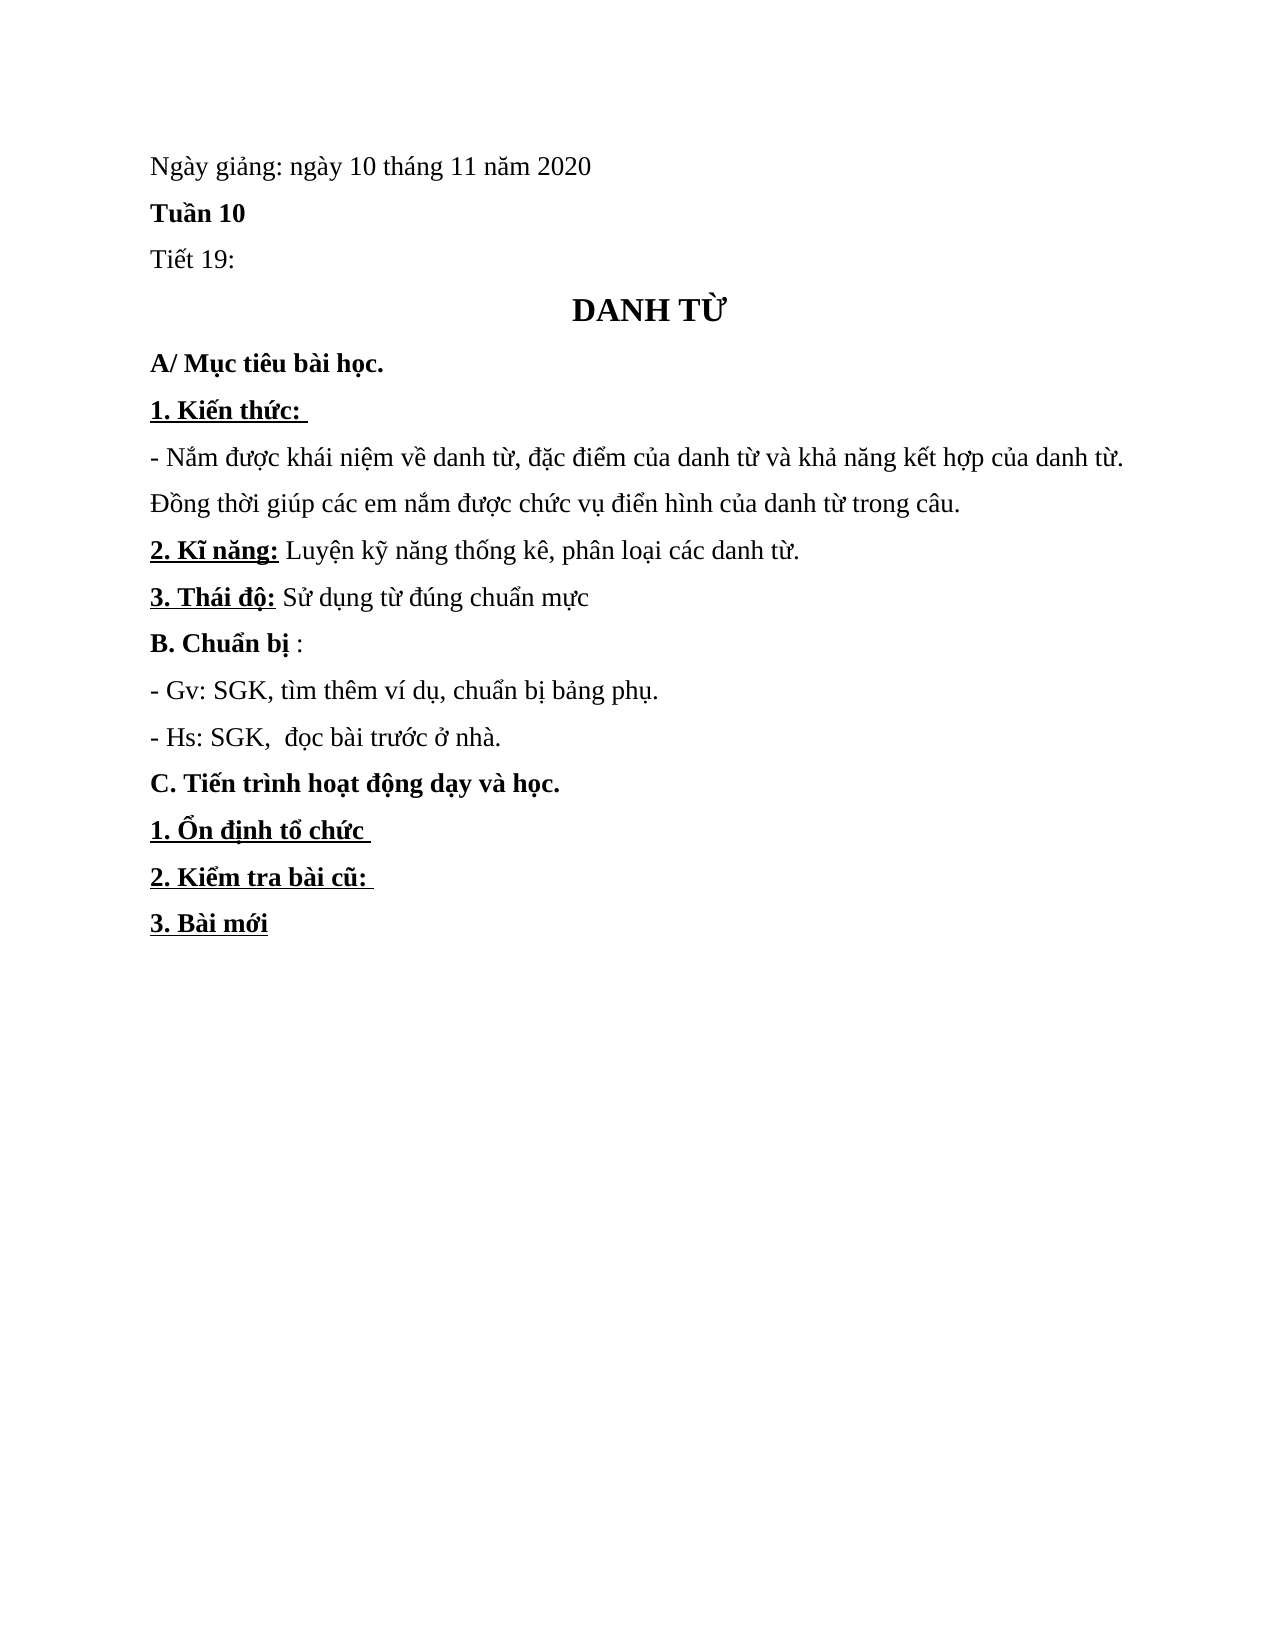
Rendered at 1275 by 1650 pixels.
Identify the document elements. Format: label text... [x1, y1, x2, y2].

text 3. Thái độ: Sử dụng từ đúng chuẩn mực [150, 581, 1125, 612]
text B. Chuẩn bị : [150, 627, 1125, 659]
text A/ Mục tiêu bài học. [150, 347, 1125, 379]
text - Gv: SGK, tìm thêm ví dụ, chuẩn bị bảng phụ. [150, 674, 1125, 705]
text Ngày giảng: ngày 10 tháng 11 năm 2020 [150, 150, 1125, 181]
text 2. Kĩ năng: Luyện kỹ năng thống kê, phân loại các danh từ. [150, 534, 1125, 565]
text 3. Bài mới [150, 907, 1125, 939]
text Tiết 19: [150, 243, 1149, 274]
text - Nắm được khái niệm về danh từ, đặc điểm của danh từ và khả năng kết hợp của danh từ. Đồng thời giúp các em nắm được chức vụ điển hình của danh từ trong câu. [150, 441, 1125, 519]
text C. Tiến trình hoạt động dạy và học. [150, 767, 1125, 799]
text 1. Ổn định tổ chức [150, 814, 1125, 845]
text DANH TỪ [150, 290, 1149, 328]
text 1. Kiến thức: [150, 394, 1125, 425]
text 2. Kiểm tra bài cũ: [150, 861, 1125, 892]
text - Hs: SGK, đọc bài trước ở nhà. [150, 721, 1125, 752]
text Tuần 10 [150, 197, 1149, 228]
